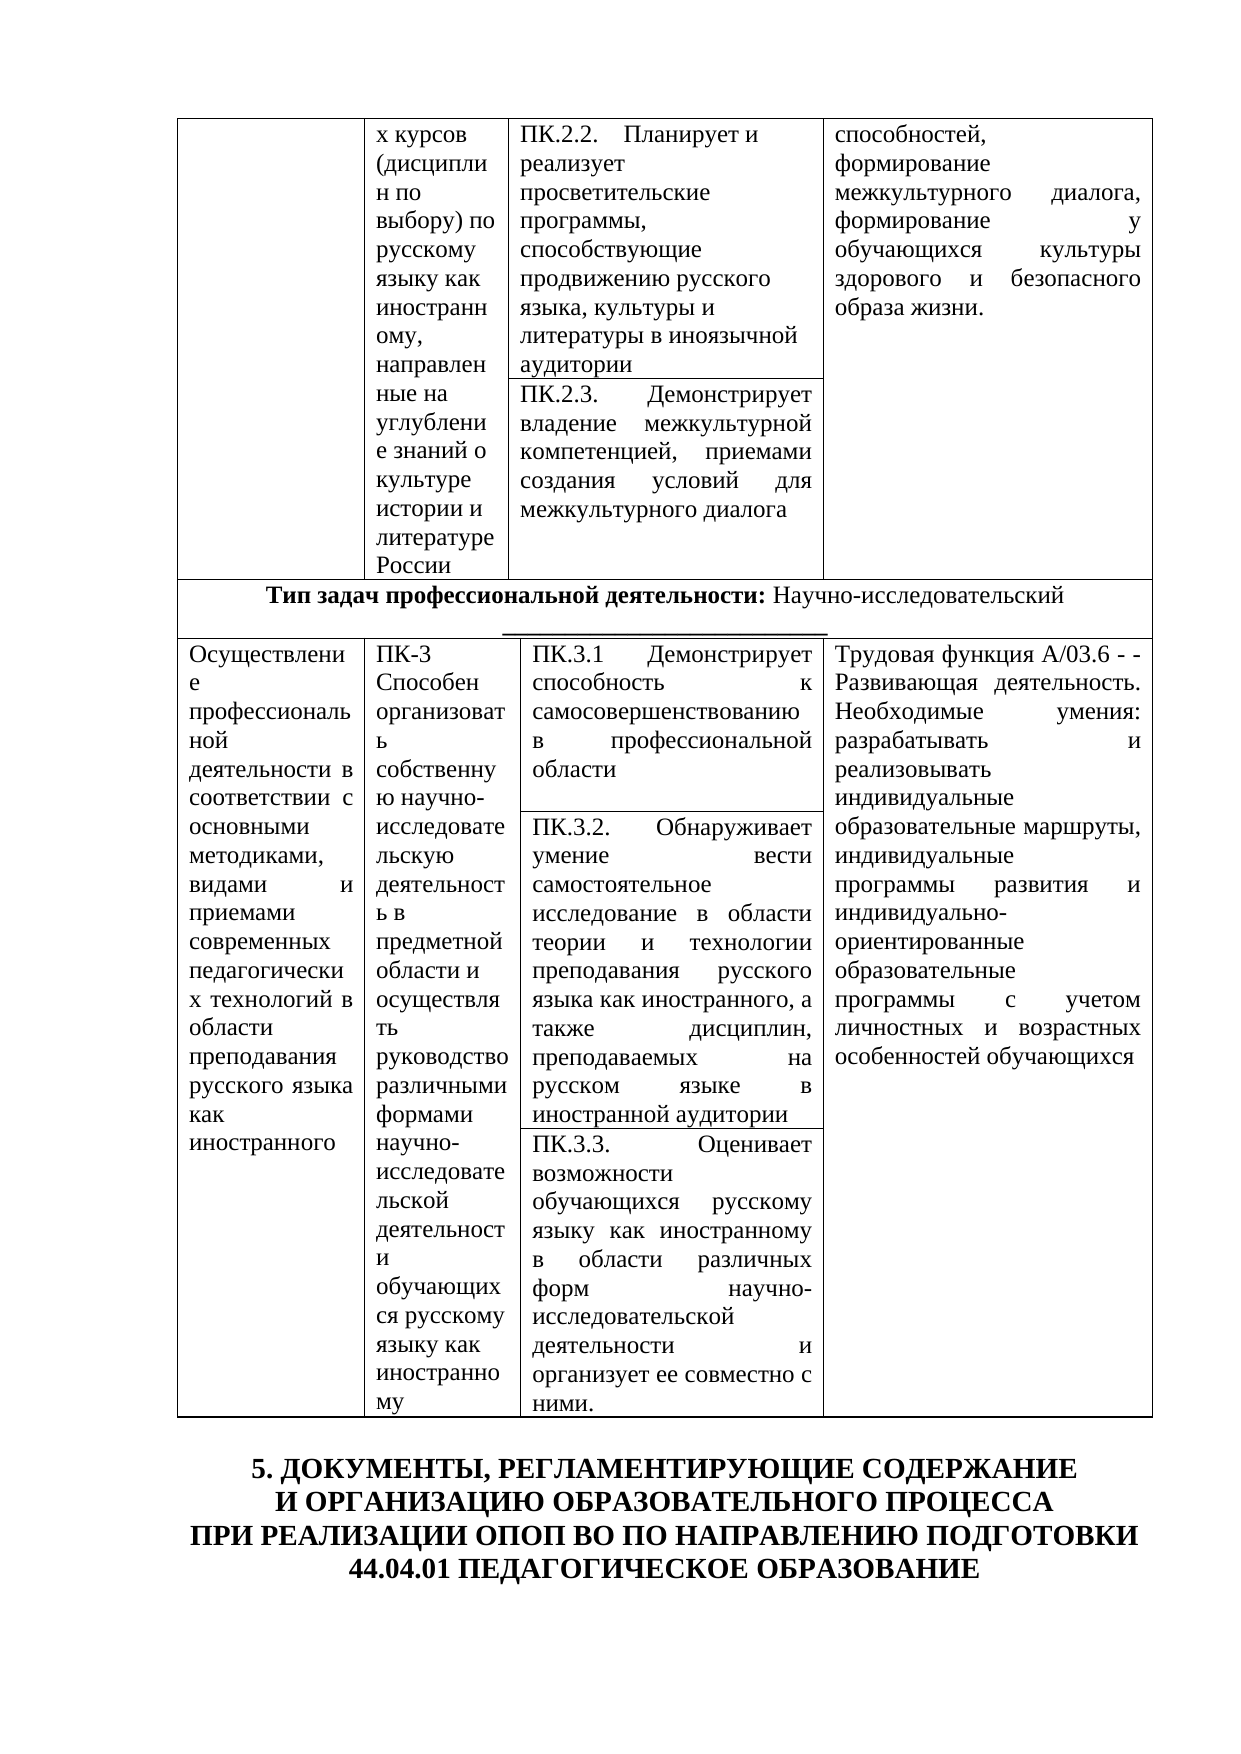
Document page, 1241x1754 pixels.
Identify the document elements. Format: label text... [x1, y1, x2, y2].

text 5. Документы, регламентирующие содержание [177, 1451, 1152, 1484]
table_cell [178, 119, 364, 579]
text 44.04.01 Педагогическое образование [177, 1552, 1152, 1585]
table_cell ПК.3.2. Обнаруживает умение вести самостоятельное исследование в области теории и технологии преподавания русского языка как иностранного, а также дисциплин, преподаваемых на русском языке в иностранной аудитории [521, 812, 823, 1128]
table_cell ПК.2.3. Демонстрирует владение межкультурной компетенцией, приемами создания условий для межкультурного диалога [509, 379, 823, 579]
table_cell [824, 119, 1152, 579]
table_cell Трудовая функция А/03.6 - - Развивающая деятельность. Необходимые умения: разрабатывать и реализовывать индивидуальные образовательные маршруты, индивидуальные программы развития и индивидуально-ориентированные образовательные программы с учетом личностных и возрастных особенностей обучающихся [824, 639, 1152, 1416]
table_cell Осуществление профессиональной деятельности в соответствии с основными методиками, видами и приемами современных педагогических технологий в области преподавания русского языка как иностранного [178, 639, 364, 1416]
text и организацию образовательного процесса [177, 1484, 1152, 1518]
table_cell ПК.3.1 Демонстрирует способность к самосовершенствованию в профессиональной области [521, 639, 823, 811]
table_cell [365, 119, 508, 579]
table_cell ПК-3 Способен организовать собственную научно-исследовательскую деятельность в предметной области и осуществлять руководство различными формами научно-исследовательской деятельности обучающихся русскому языку как иностранному [365, 639, 520, 1416]
text при реализации оПоп вО по направлению подготовки [177, 1518, 1152, 1552]
table_cell ПК.3.3. Оценивает возможности обучающихся русскому языку как иностранному в области различных форм научно-исследовательской деятельности и организует ее совместно с ними. [521, 1129, 823, 1416]
table_cell Тип задач профессиональной деятельности: Научно-исследовательский __________________________ [178, 580, 1152, 638]
table_cell ПК.2.2. Планирует и реализует просветительские программы, способствующие продвижению русского языка, культуры и литературы в иноязычной аудитории [509, 119, 823, 378]
